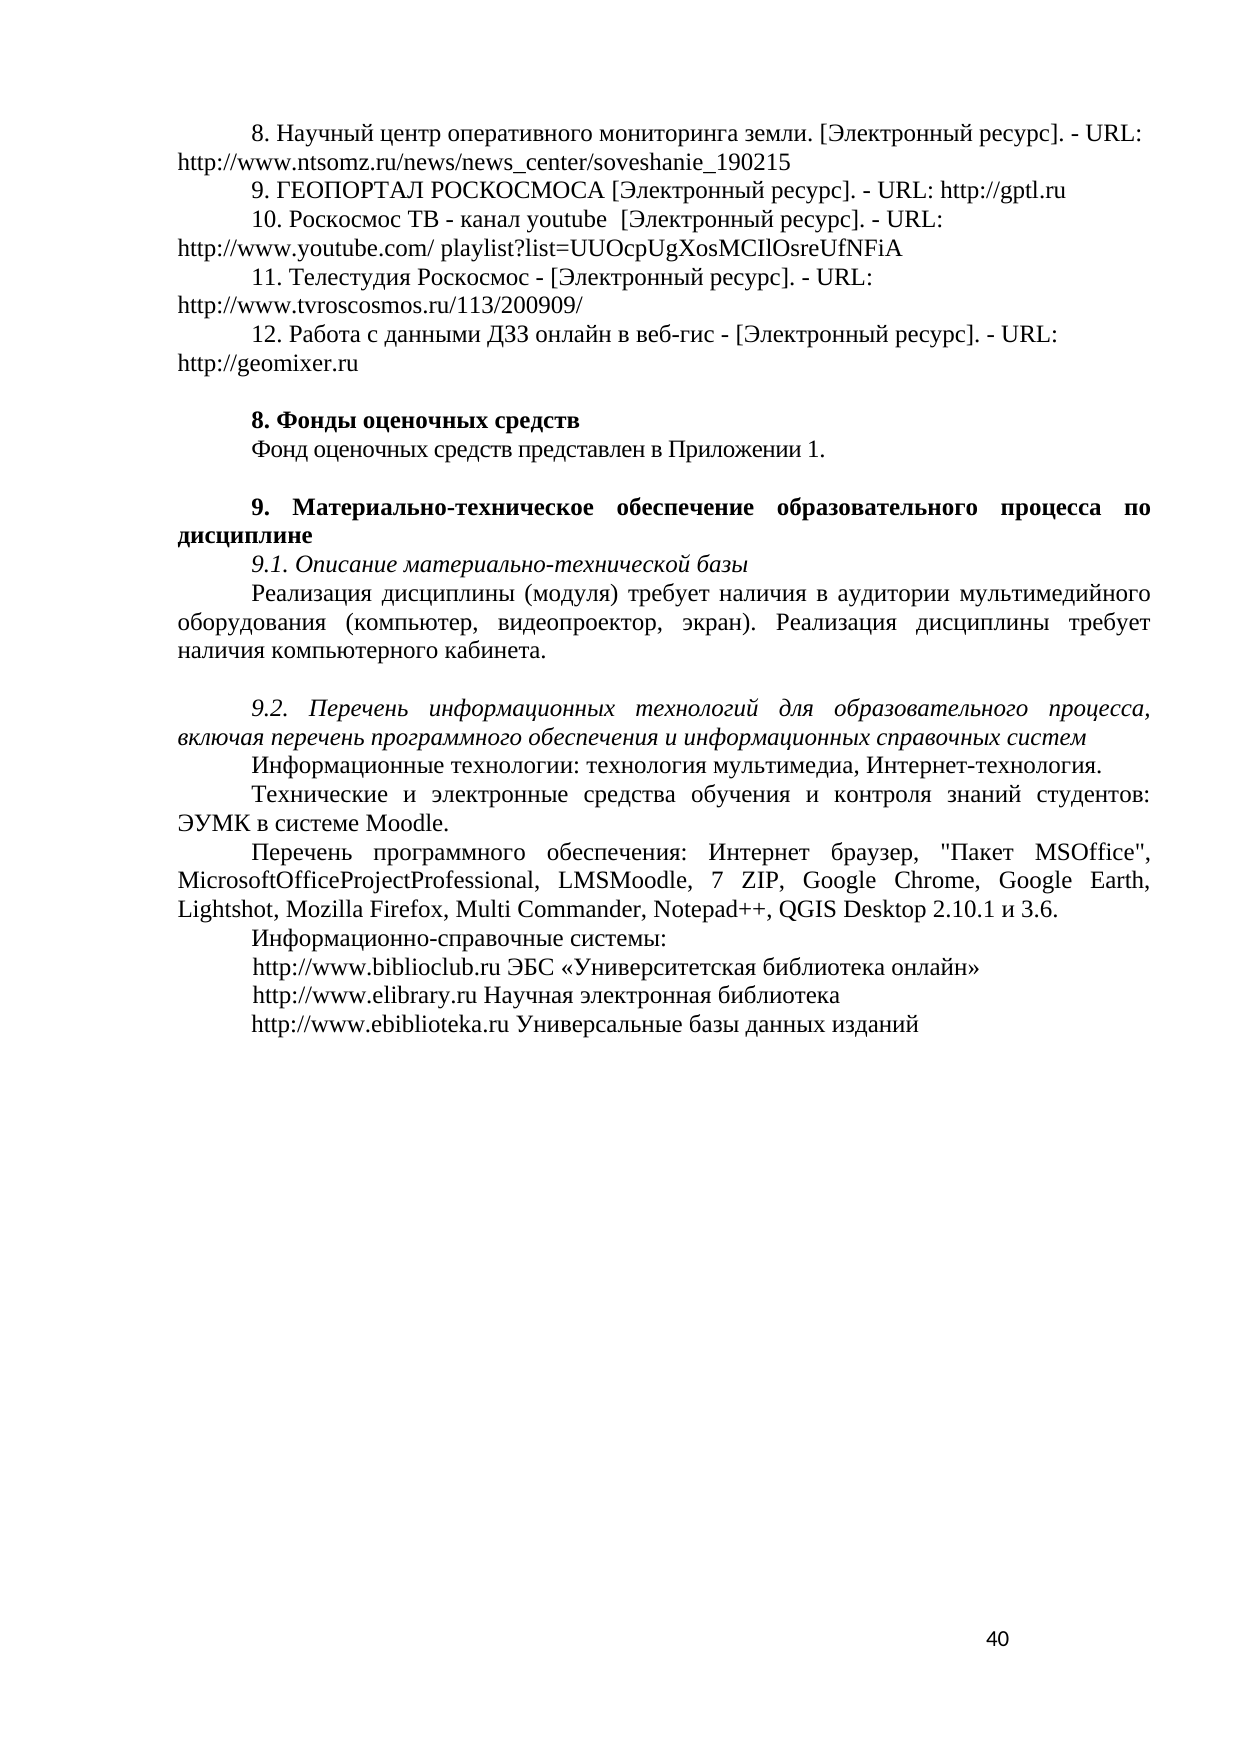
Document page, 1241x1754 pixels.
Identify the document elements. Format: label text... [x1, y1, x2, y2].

text 12. Работа с данными ДЗЗ онлайн в веб-гис - [Электронный ресурс]. - URL: http://geomixer.ru [177, 319, 1152, 377]
text http://www.elibrary.ru Научная электронная библиотека [177, 981, 1152, 1009]
text Реализация дисциплины (модуля) требует наличия в аудитории мультимедийного оборудования (компьютер, видеопроектор, экран). Реализация дисциплины требует наличия компьютерного кабинета. [177, 578, 1152, 664]
text 9.2. Перечень информационных технологий для образовательного процесса, включая перечень программного обеспечения и информационных справочных систем [177, 693, 1152, 751]
text 9. Материально-техническое обеспечение образовательного процесса по дисциплине [177, 492, 1152, 549]
text 11. Телестудия Роскосмос - [Электронный ресурс]. - URL: http://www.tvroscosmos.ru/113/200909/ [177, 262, 1152, 319]
text Технические и электронные средства обучения и контроля знаний студентов: ЭУМК в системе Moodle. [177, 779, 1152, 837]
text 8. Научный центр оперативного мониторинга земли. [Электронный ресурс]. - URL: http://www.ntsomz.ru/news/news_center/soveshanie_190215 [177, 118, 1152, 176]
text Фонд оценочных средств представлен в Приложении 1. [177, 434, 1152, 463]
text http://www.ebiblioteka.ru Универсальные базы данных изданий [177, 1009, 1152, 1038]
text Информационные технологии: технология мультимедиа, Интернет-технология. [177, 751, 1152, 779]
text 9. ГЕОПОРТАЛ РОСКОСМОСА [Электронный ресурс]. - URL: http://gptl.ru [177, 176, 1152, 204]
text http://www.biblioclub.ru ЭБС «Университетская библиотека онлайн» [177, 952, 1152, 981]
text 8. Фонды оценочных средств [177, 406, 1152, 434]
text 10. Роскосмос ТВ - канал youtube [Электронный ресурс]. - URL: http://www.youtube.com/ playlist?list=UUOcpUgXosMCIlOsreUfNFiA [177, 204, 1152, 262]
text 9.1. Описание материально-технической базы [177, 549, 1152, 578]
text Информационно-справочные системы: [177, 923, 1152, 952]
text Перечень программного обеспечения: Интернет браузер, "Пакет MSOffice", MicrosoftOfficeProjectProfessional, LMSMoodle, 7 ZIP, Google Chrome, Google Earth, Lightshot, Mozilla Firefox, Multi Commander, Notepad++, QGIS Desktop 2.10.1 и 3.6. [177, 837, 1152, 923]
